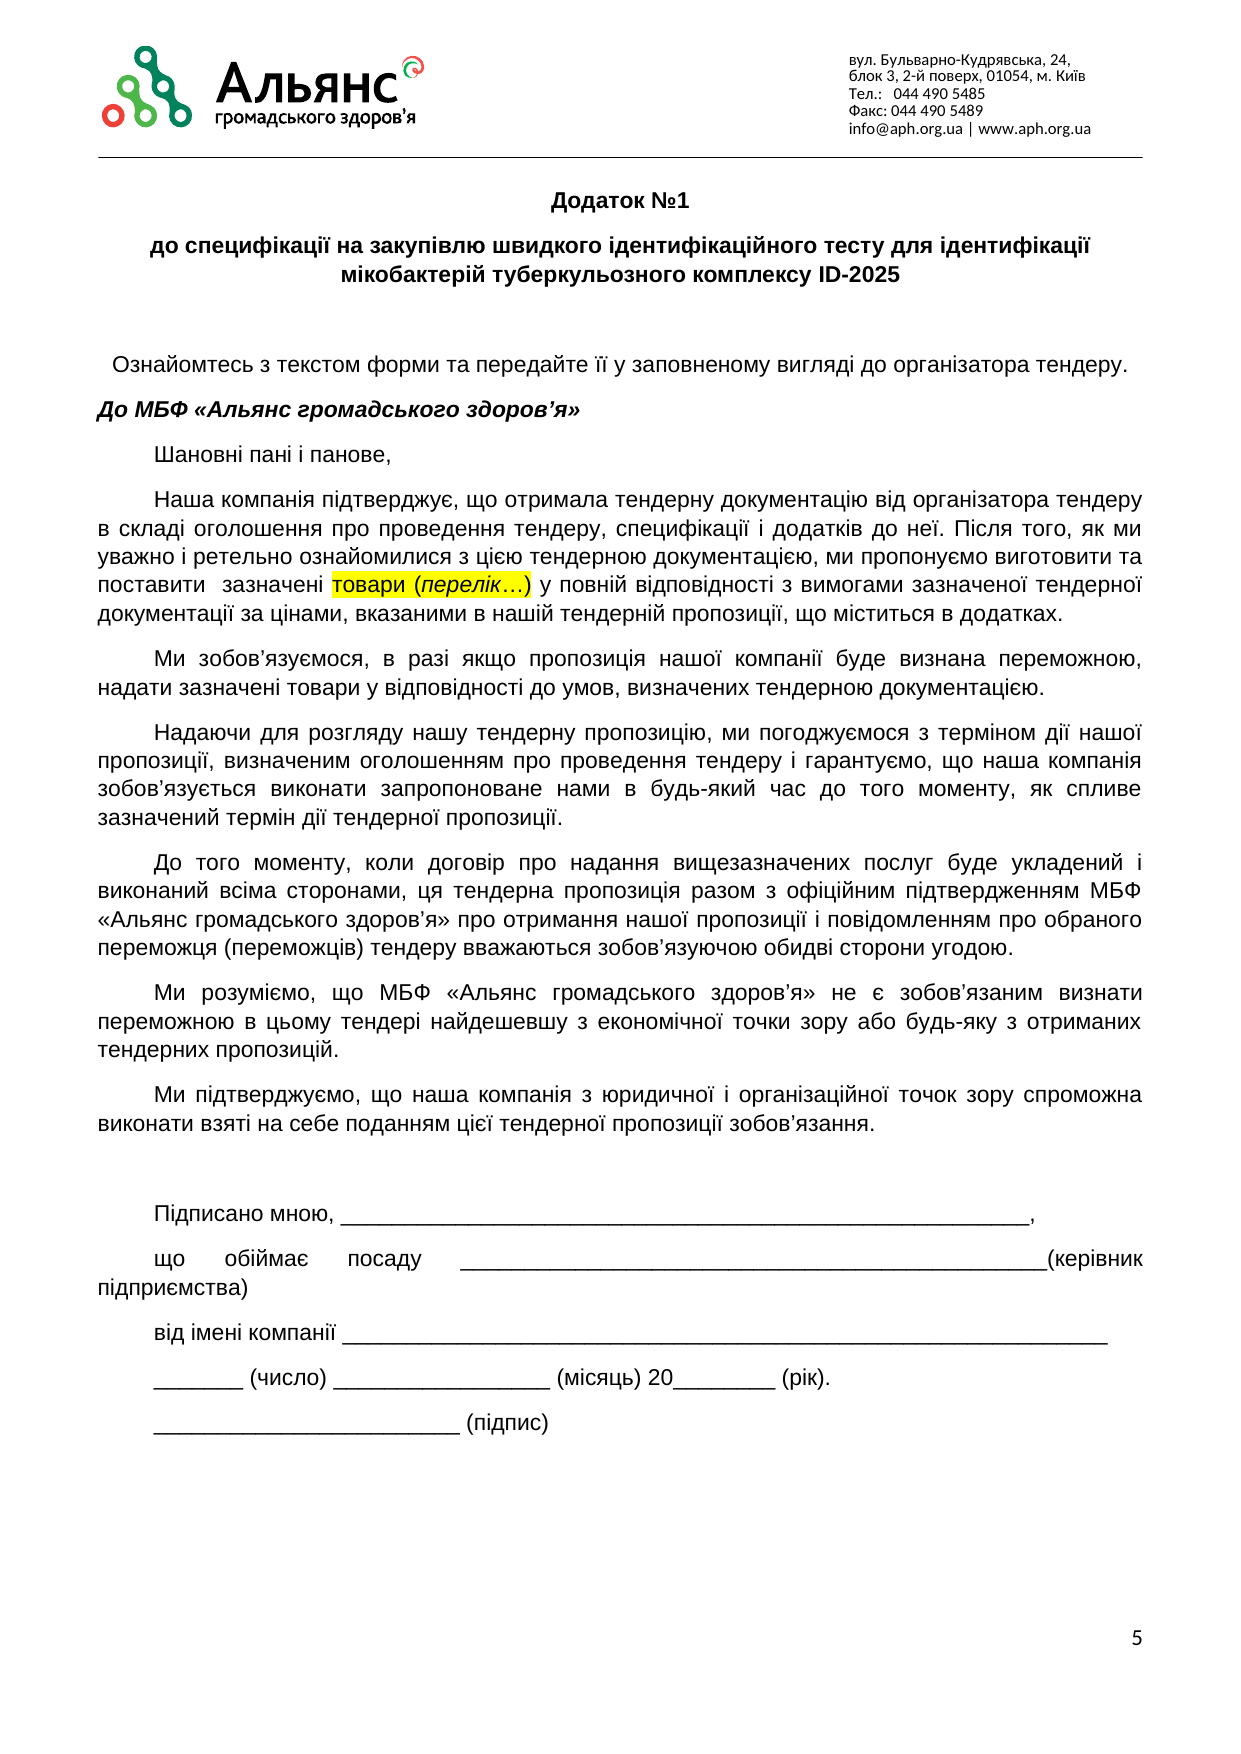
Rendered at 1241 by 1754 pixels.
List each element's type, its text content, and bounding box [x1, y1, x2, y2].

text Ми підтверджуємо, що наша компанія з юридичної і організаційної точок зору спроможна виконати взяті на себе поданням цієї тендерної пропозиції зобов’язання. [97, 1081, 1143, 1136]
text ________________________ (підпис) [97, 1409, 1143, 1435]
text до специфікації на закупівлю швидкого ідентифікаційного тесту для ідентифікації мікобактерій туберкульозного комплексу ID-2025 [97, 232, 1143, 287]
text Підписано мною, ______________________________________________________, [97, 1200, 1143, 1226]
text Шановні пані і панове, [97, 441, 1143, 467]
text від імені компанії ____________________________________________________________ [97, 1319, 1143, 1345]
text Ми зобов’язуємося, в разі якщо пропозиція нашої компанії буде визнана переможною, надати зазначені товари у відповідності до умов, визначених тендерною документацією. [97, 645, 1143, 700]
text Надаючи для розгляду нашу тендерну пропозицію, ми погоджуємося з терміном дії нашої пропозиції, визначеним оголошенням про проведення тендеру і гарантуємо, що наша компанія зобов’язується виконати запропоноване нами в будь-який час до того моменту, як спливе зазначений термін дії тендерної пропозиції. [97, 718, 1143, 830]
text Ми розуміємо, що МБФ «Альянс громадського здоров’я» не є зобов’язаним визнати переможною в цьому тендері найдешевшу з економічної точки зору або будь-яку з отриманих тендерних пропозицій. [97, 979, 1143, 1063]
text _______ (число) _________________ (місяць) 20________ (рік). [97, 1364, 1143, 1390]
text Наша компанія підтверджує, що отримала тендерну документацію від організатора тендеру в складі оголошення про проведення тендеру, специфікації і додатків до неї. Після того, як ми уважно і ретельно ознайомилися з цією тендерною документацією, ми пропонуємо виготовити та поставити зазначені товари (перелік…) у повній відповідності з вимогами зазначеної тендерної документації за цінами, вказаними в нашій тендерній пропозиції, що міститься в додатках. [97, 486, 1143, 626]
text що обіймає посаду ______________________________________________(керівник підприємства) [97, 1245, 1143, 1300]
text Додаток №1 [97, 187, 1143, 213]
text До того моменту, коли договір про надання вищезазначених послуг буде укладений і виконаний всіма сторонами, ця тендерна пропозиція разом з офіційним підтвердженням МБФ «Альянс громадського здоров’я» про отримання нашої пропозиції і повідомленням про обраного переможця (переможців) тендеру вважаються зобов’язуючою обидві сторони угодою. [97, 849, 1143, 961]
text До МБФ «Альянс громадського здоров’я» [97, 396, 1143, 422]
text Ознайомтесь з текстом форми та передайте її у заповненому вигляді до організатора тендеру. [97, 351, 1143, 377]
